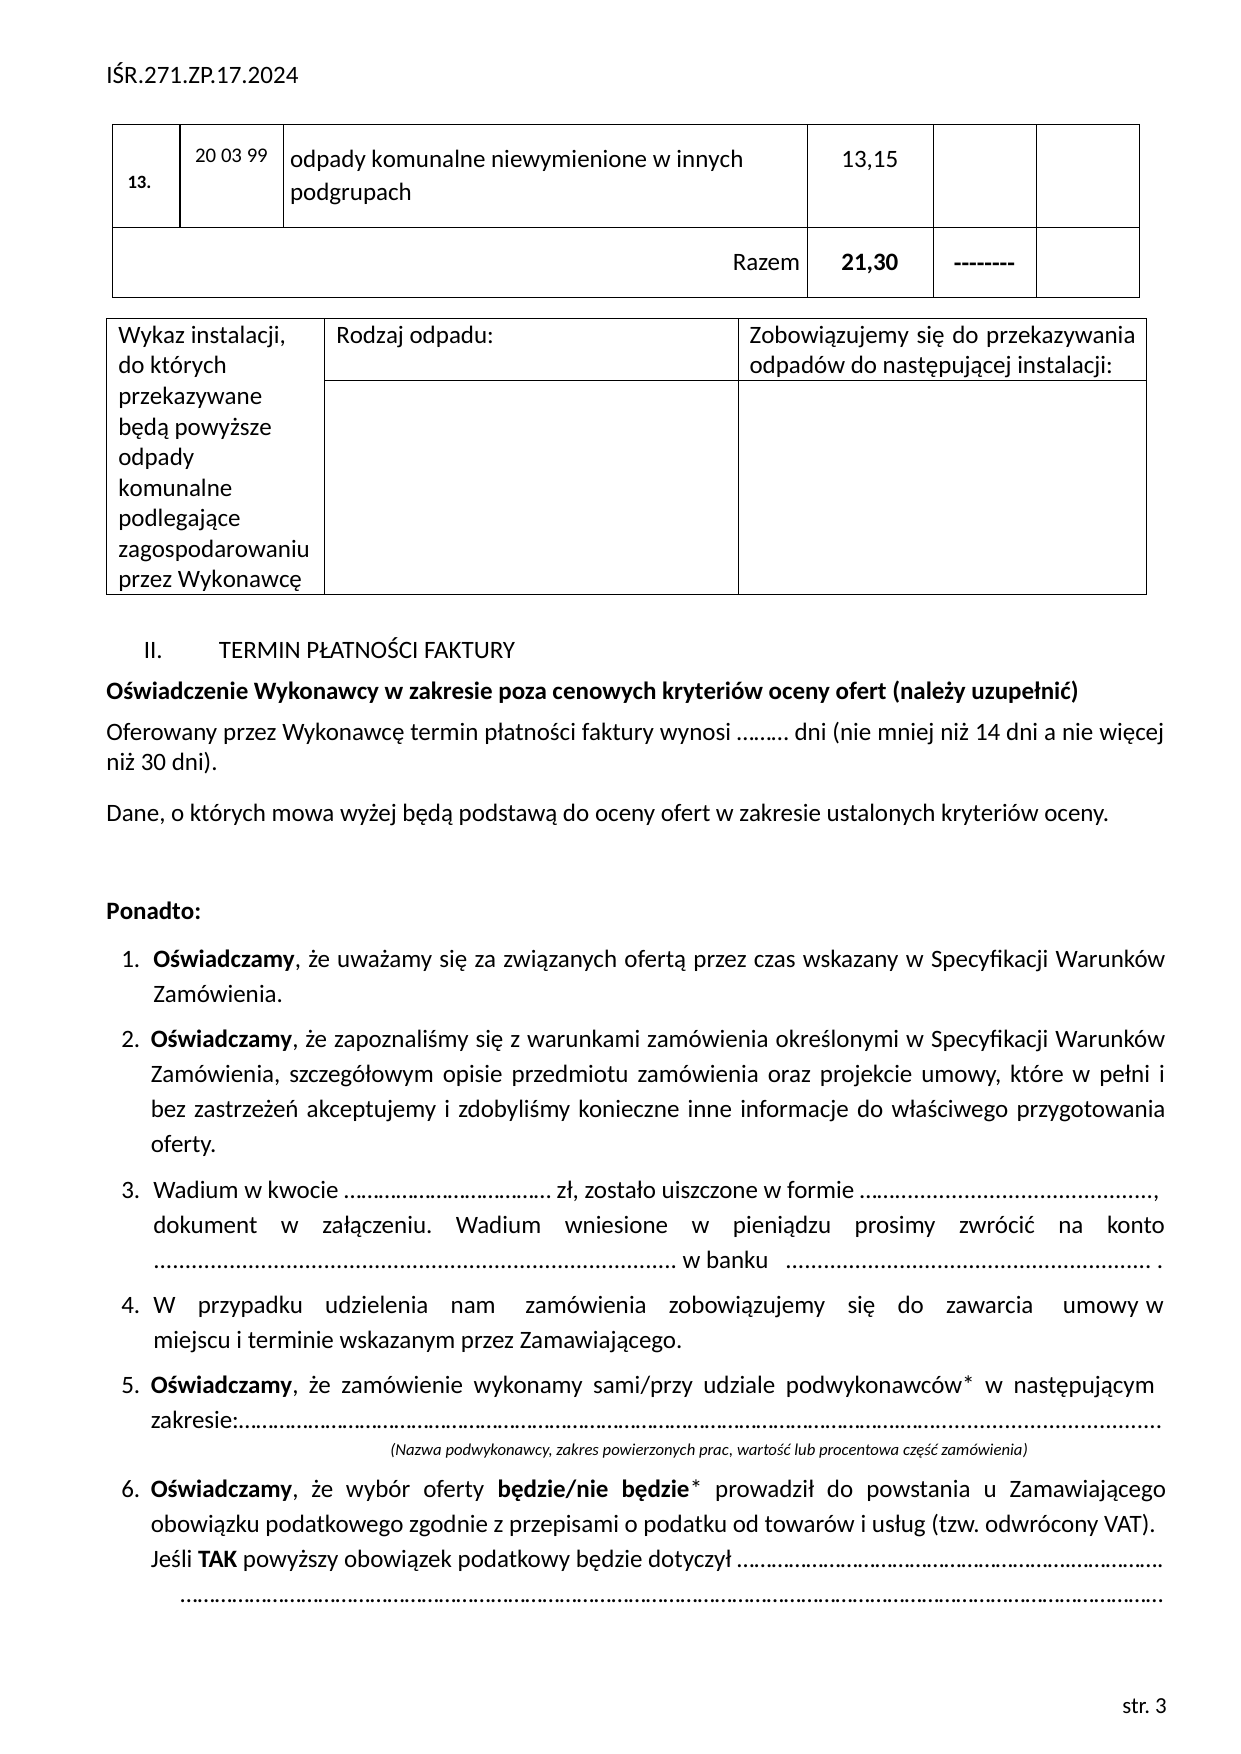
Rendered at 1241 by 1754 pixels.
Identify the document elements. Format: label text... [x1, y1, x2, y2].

table_cell [934, 125, 1036, 227]
table_header Zobowiązujemy się do przekazywania odpadów do następującej instalacji: [739, 319, 1146, 380]
text Oświadczenie Wykonawcy w zakresie poza cenowych kryteriów oceny ofert (należy uzupełnić) [106, 675, 1167, 705]
table_header Rodzaj odpadu: [325, 319, 738, 380]
text (Nazwa podwykonawcy, zakres powierzonych prac, wartość lub procentowa część zamówienia) [121, 1440, 1167, 1460]
list W przypadku udzielenia nam zamówienia zobowiązujemy się do zawarcia umowy w miejscu i terminie wskazanym przez Zamawiającego. [121, 1289, 1167, 1355]
list Oświadczamy, że uważamy się za związanych ofertą przez czas wskazany w Specyfikacji Warunków Zamówienia. [121, 943, 1167, 1008]
text Oferowany przez Wykonawcę termin płatności faktury wynosi ……… dni (nie mniej niż 14 dni a nie więcej niż 30 dni). [106, 716, 1167, 777]
table_cell [739, 381, 1146, 594]
table_cell 13,15 [808, 125, 933, 227]
table_cell odpady komunalne niewymienione w innych podgrupach [284, 125, 807, 227]
text dokument w załączeniu. Wadium wniesione w pieniądzu prosimy zwrócić na konto ................................................................................... w banku .......................................................... . [153, 1209, 1167, 1274]
text Dane, o których mowa wyżej będą podstawą do oceny ofert w zakresie ustalonych kryteriów oceny. [106, 797, 1167, 828]
table_cell 20 03 99 [181, 125, 283, 227]
table_cell [325, 381, 738, 594]
text Ponadto: [106, 896, 1167, 926]
table_cell -------- [934, 228, 1036, 297]
list Oświadczamy, że wybór oferty będzie/nie będzie* prowadził do powstania u Zamawiającego obowiązku podatkowego zgodnie z przepisami o podatku od towarów i usług (tzw. odwrócony VAT). [121, 1473, 1167, 1539]
table_cell [1037, 228, 1139, 297]
list Oświadczamy, że zapoznaliśmy się z warunkami zamówienia określonymi w Specyfikacji Warunków Zamówienia, szczegółowym opisie przedmiotu zamówienia oraz projekcie umowy, które w pełni i bez zastrzeżeń akceptujemy i zdobyliśmy konieczne inne informacje do właściwego przygotowania oferty. [121, 1023, 1167, 1159]
table_cell [1037, 125, 1139, 227]
table_cell Razem [113, 228, 807, 297]
text Jeśli TAK powyższy obowiązek podatkowy będzie dotyczył ………………………………………………….……………. ……………………………………………………………………………………………………………………………………………………… [151, 1543, 1167, 1609]
table_cell 21,30 [808, 228, 933, 297]
list Wadium w kwocie ……………………………… zł, zostało uiszczone w formie ……........................................., [121, 1174, 1167, 1204]
table_header Wykaz instalacji, do których przekazywane będą powyższe odpady komunalne podlegające zagospodarowaniu przez Wykonawcę [107, 319, 324, 594]
table_cell [113, 125, 179, 227]
list Oświadczamy, że zamówienie wykonamy sami/przy udziale podwykonawców* w następującym zakresie:…………………………………………………………………………………………………….…….................................... [121, 1370, 1167, 1435]
list TERMIN PŁATNOŚCI FAKTURY [144, 634, 1167, 664]
